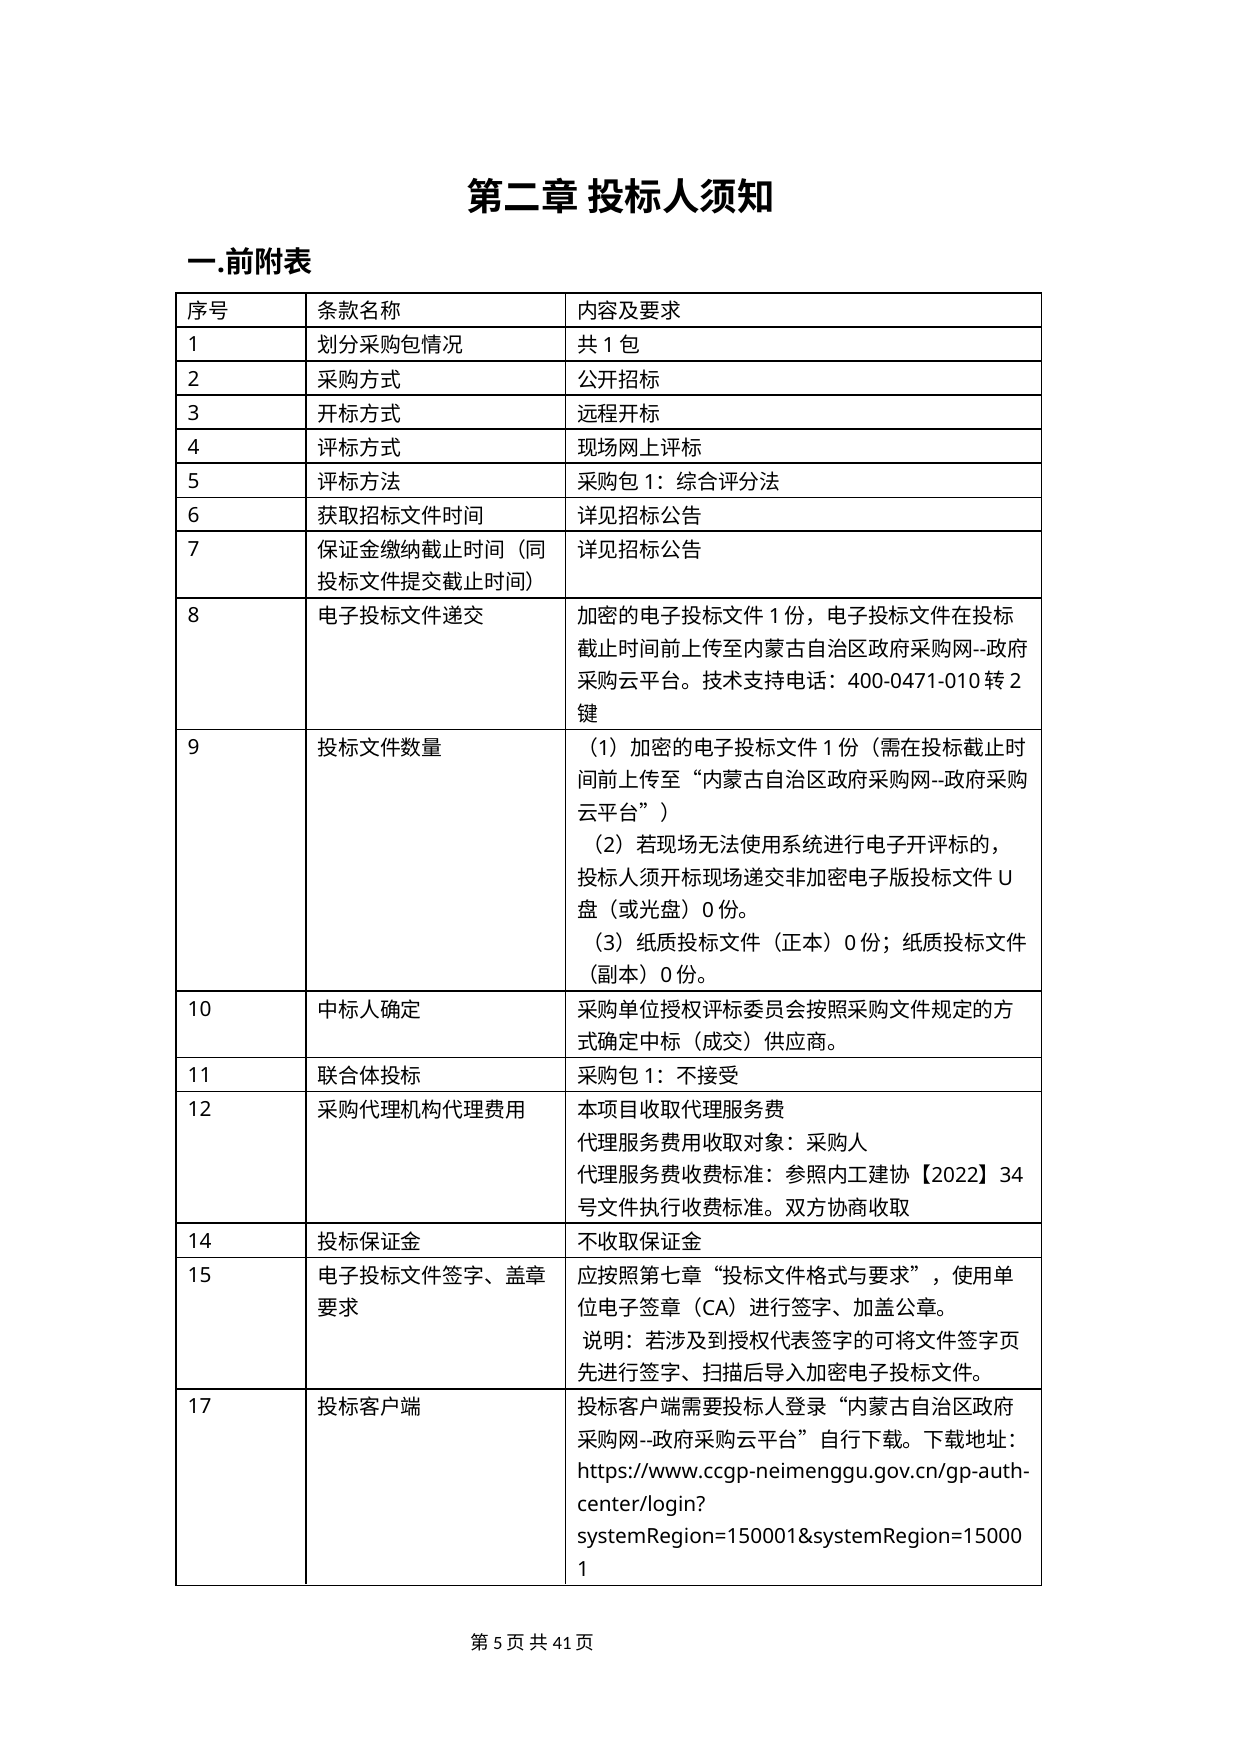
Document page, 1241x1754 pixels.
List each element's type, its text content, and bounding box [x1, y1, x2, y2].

table_cell 评标方式 [307, 430, 565, 462]
table_cell 15 [177, 1258, 305, 1388]
table_cell 本项目收取代理服务费 代理服务费用收取对象：采购人 代理服务费收费标准：参照内工建协【2022】34号文件执行收费标准。双方协商收取 [566, 1092, 1041, 1222]
table_cell 不收取保证金 [566, 1224, 1041, 1256]
table_cell 开标方式 [307, 396, 565, 428]
table_cell 投标客户端需要投标人登录“内蒙古自治区政府采购网--政府采购云平台”自行下载。下载地址：https://www.ccgp-neimenggu.gov.cn/gp-auth-center/login?systemRegion=150001&systemRegion=150001 [566, 1390, 1041, 1584]
table_cell 投标客户端 [307, 1390, 565, 1584]
table_cell 联合体投标 [307, 1058, 565, 1091]
table_cell 获取招标文件时间 [307, 498, 565, 530]
table_cell 电子投标文件递交 [307, 599, 565, 728]
table_cell 采购包1：不接受 [566, 1058, 1041, 1091]
table_header 内容及要求 [566, 294, 1041, 326]
table_cell 远程开标 [566, 396, 1041, 428]
table_cell 采购方式 [307, 362, 565, 394]
table_cell 3 [177, 396, 305, 428]
table_cell 11 [177, 1058, 305, 1091]
table_cell 详见招标公告 [566, 498, 1041, 530]
text 第二章 投标人须知 [187, 162, 1053, 227]
table_cell 采购代理机构代理费用 [307, 1092, 565, 1222]
table_cell 6 [177, 498, 305, 530]
table_cell 8 [177, 599, 305, 728]
table_header 序号 [177, 294, 305, 326]
table_cell 加密的电子投标文件1份，电子投标文件在投标截止时间前上传至内蒙古自治区政府采购网--政府采购云平台。技术支持电话：400-0471-010转2键 [566, 599, 1041, 728]
table_cell 评标方法 [307, 464, 565, 496]
table_cell 9 [177, 730, 305, 990]
table_cell 17 [177, 1390, 305, 1584]
table_cell 电子投标文件签字、盖章要求 [307, 1258, 565, 1388]
table_cell 5 [177, 464, 305, 496]
table_cell 公开招标 [566, 362, 1041, 394]
table_cell 投标文件数量 [307, 730, 565, 990]
table_cell 12 [177, 1092, 305, 1222]
table_cell 10 [177, 992, 305, 1057]
table_cell 共 1 包 [566, 328, 1041, 360]
table_cell 划分采购包情况 [307, 328, 565, 360]
table_cell 保证金缴纳截止时间（同投标文件提交截止时间） [307, 532, 565, 597]
table_cell 7 [177, 532, 305, 597]
table_header 条款名称 [307, 294, 565, 326]
table_cell 应按照第七章“投标文件格式与要求”，使用单位电子签章（CA）进行签字、加盖公章。 说明：若涉及到授权代表签字的可将文件签字页先进行签字、扫描后导入加密电子投标文件。 [566, 1258, 1041, 1388]
table_cell 采购包1：综合评分法 [566, 464, 1041, 496]
table_cell 中标人确定 [307, 992, 565, 1057]
text 一.前附表 [187, 227, 1053, 292]
table_cell 投标保证金 [307, 1224, 565, 1256]
table_cell 采购单位授权评标委员会按照采购文件规定的方式确定中标（成交）供应商。 [566, 992, 1041, 1057]
table_cell 4 [177, 430, 305, 462]
table_cell 现场网上评标 [566, 430, 1041, 462]
table_cell 2 [177, 362, 305, 394]
table_cell 1 [177, 328, 305, 360]
table_cell 详见招标公告 [566, 532, 1041, 597]
table_cell （1）加密的电子投标文件1份（需在投标截止时间前上传至“内蒙古自治区政府采购网--政府采购云平台”） （2）若现场无法使用系统进行电子开评标的，投标人须开标现场递交非加密电子版投标文件U盘（或光盘）0份。 （3）纸质投标文件（正本）0份；纸质投标文件（副本）0份。 [566, 730, 1041, 990]
table_cell 14 [177, 1224, 305, 1256]
